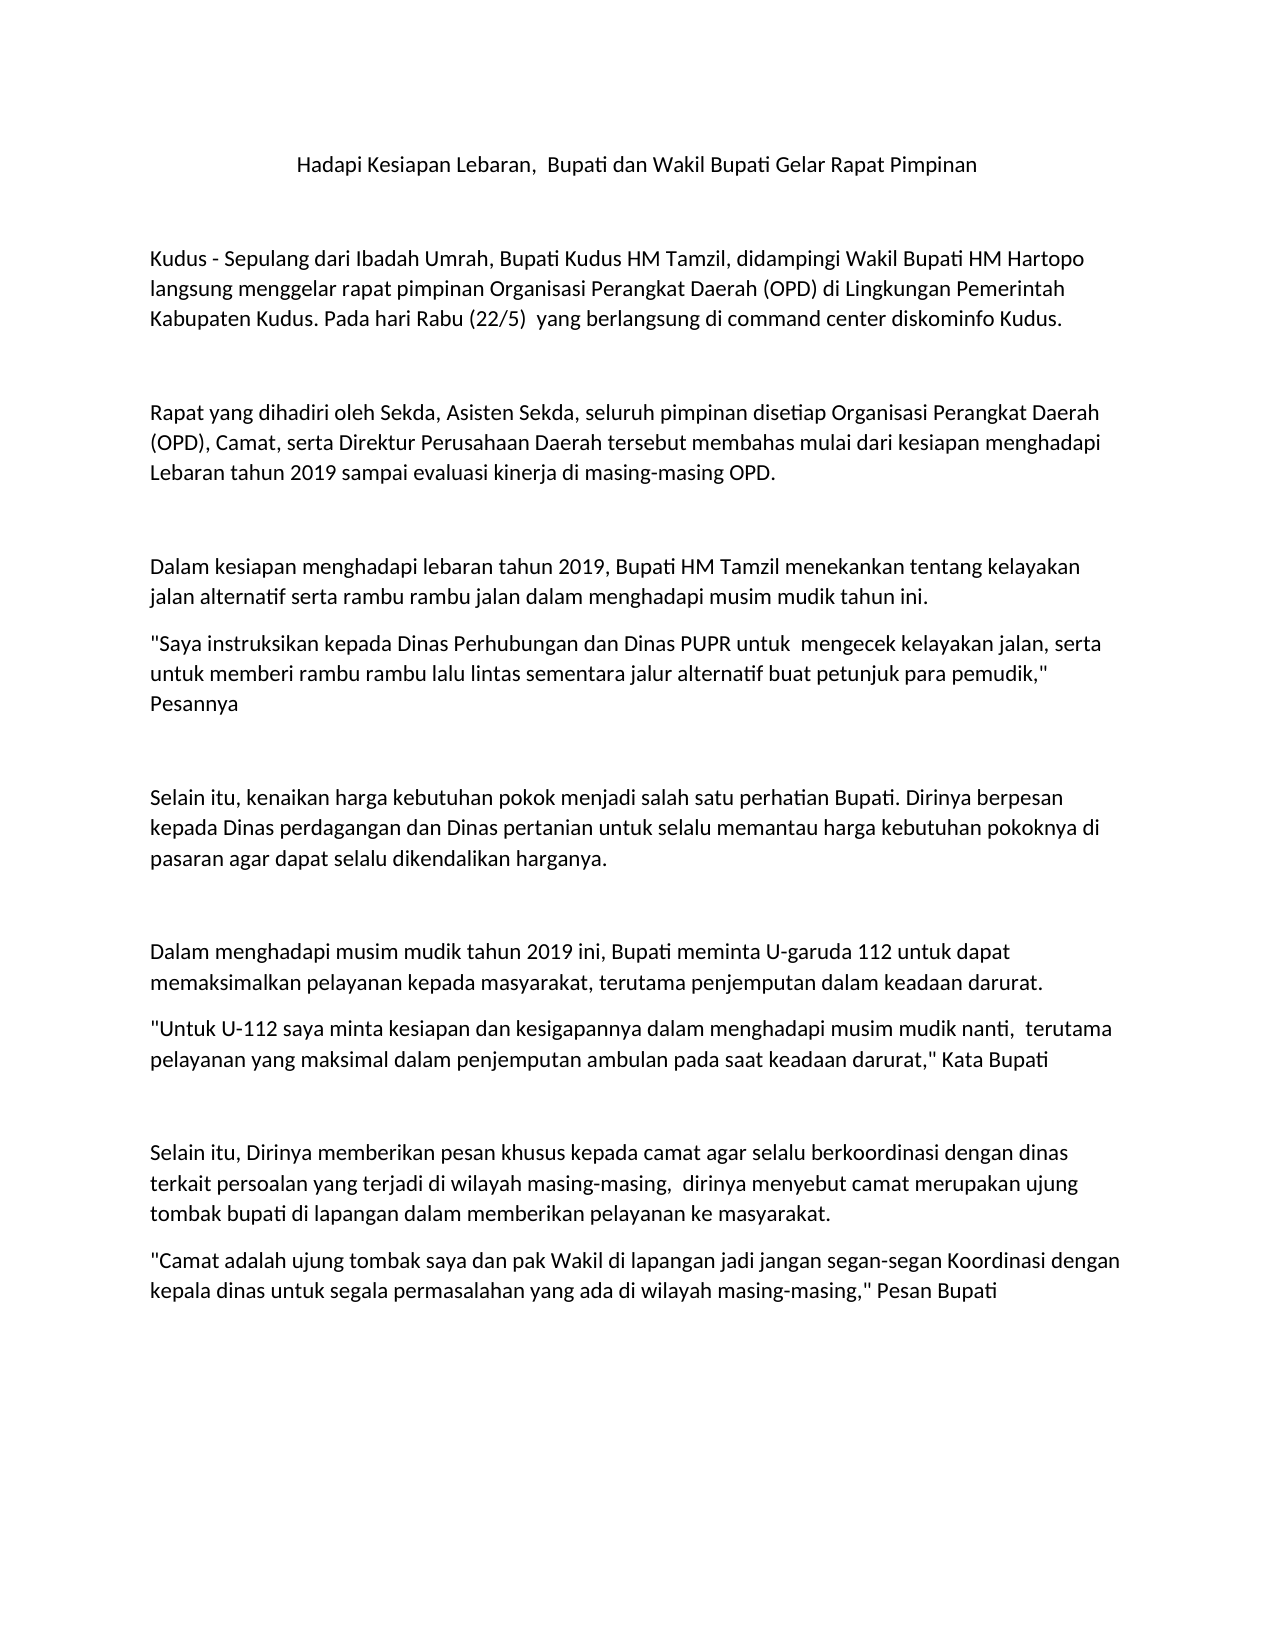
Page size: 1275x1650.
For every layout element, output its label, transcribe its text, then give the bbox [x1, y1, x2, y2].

text Rapat yang dihadiri oleh Sekda, Asisten Sekda, seluruh pimpinan disetiap Organisasi Perangkat Daerah (OPD), Camat, serta Direktur Perusahaan Daerah tersebut membahas mulai dari kesiapan menghadapi Lebaran tahun 2019 sampai evaluasi kinerja di masing-masing OPD. [150, 398, 1125, 486]
text Kudus - Sepulang dari Ibadah Umrah, Bupati Kudus HM Tamzil, didampingi Wakil Bupati HM Hartopo langsung menggelar rapat pimpinan Organisasi Perangkat Daerah (OPD) di Lingkungan Pemerintah Kabupaten Kudus. Pada hari Rabu (22/5) yang berlangsung di command center diskominfo Kudus. [150, 244, 1125, 332]
text Dalam menghadapi musim mudik tahun 2019 ini, Bupati meminta U-garuda 112 untuk dapat memaksimalkan pelayanan kepada masyarakat, terutama penjemputan dalam keadaan darurat. [150, 937, 1125, 996]
text "Untuk U-112 saya minta kesiapan dan kesigapannya dalam menghadapi musim mudik nanti, terutama pelayanan yang maksimal dalam penjemputan ambulan pada saat keadaan darurat," Kata Bupati [150, 1014, 1125, 1073]
text "Saya instruksikan kepada Dinas Perhubungan dan Dinas PUPR untuk mengecek kelayakan jalan, serta untuk memberi rambu rambu lalu lintas sementara jalur alternatif buat petunjuk para pemudik," Pesannya [150, 629, 1125, 718]
text Dalam kesiapan menghadapi lebaran tahun 2019, Bupati HM Tamzil menekankan tentang kelayakan jalan alternatif serta rambu rambu jalan dalam menghadapi musim mudik tahun ini. [150, 552, 1125, 610]
text Selain itu, kenaikan harga kebutuhan pokok menjadi salah satu perhatian Bupati. Dirinya berpesan kepada Dinas perdagangan dan Dinas pertanian untuk selalu memantau harga kebutuhan pokoknya di pasaran agar dapat selalu dikendalikan harganya. [150, 783, 1125, 872]
text "Camat adalah ujung tombak saya dan pak Wakil di lapangan jadi jangan segan-segan Koordinasi dengan kepala dinas untuk segala permasalahan yang ada di wilayah masing-masing," Pesan Bupati [150, 1246, 1125, 1304]
text Hadapi Kesiapan Lebaran, Bupati dan Wakil Bupati Gelar Rapat Pimpinan [150, 150, 1125, 178]
text Selain itu, Dirinya memberikan pesan khusus kepada camat agar selalu berkoordinasi dengan dinas terkait persoalan yang terjadi di wilayah masing-masing, dirinya menyebut camat merupakan ujung tombak bupati di lapangan dalam memberikan pelayanan ke masyarakat. [150, 1138, 1125, 1227]
